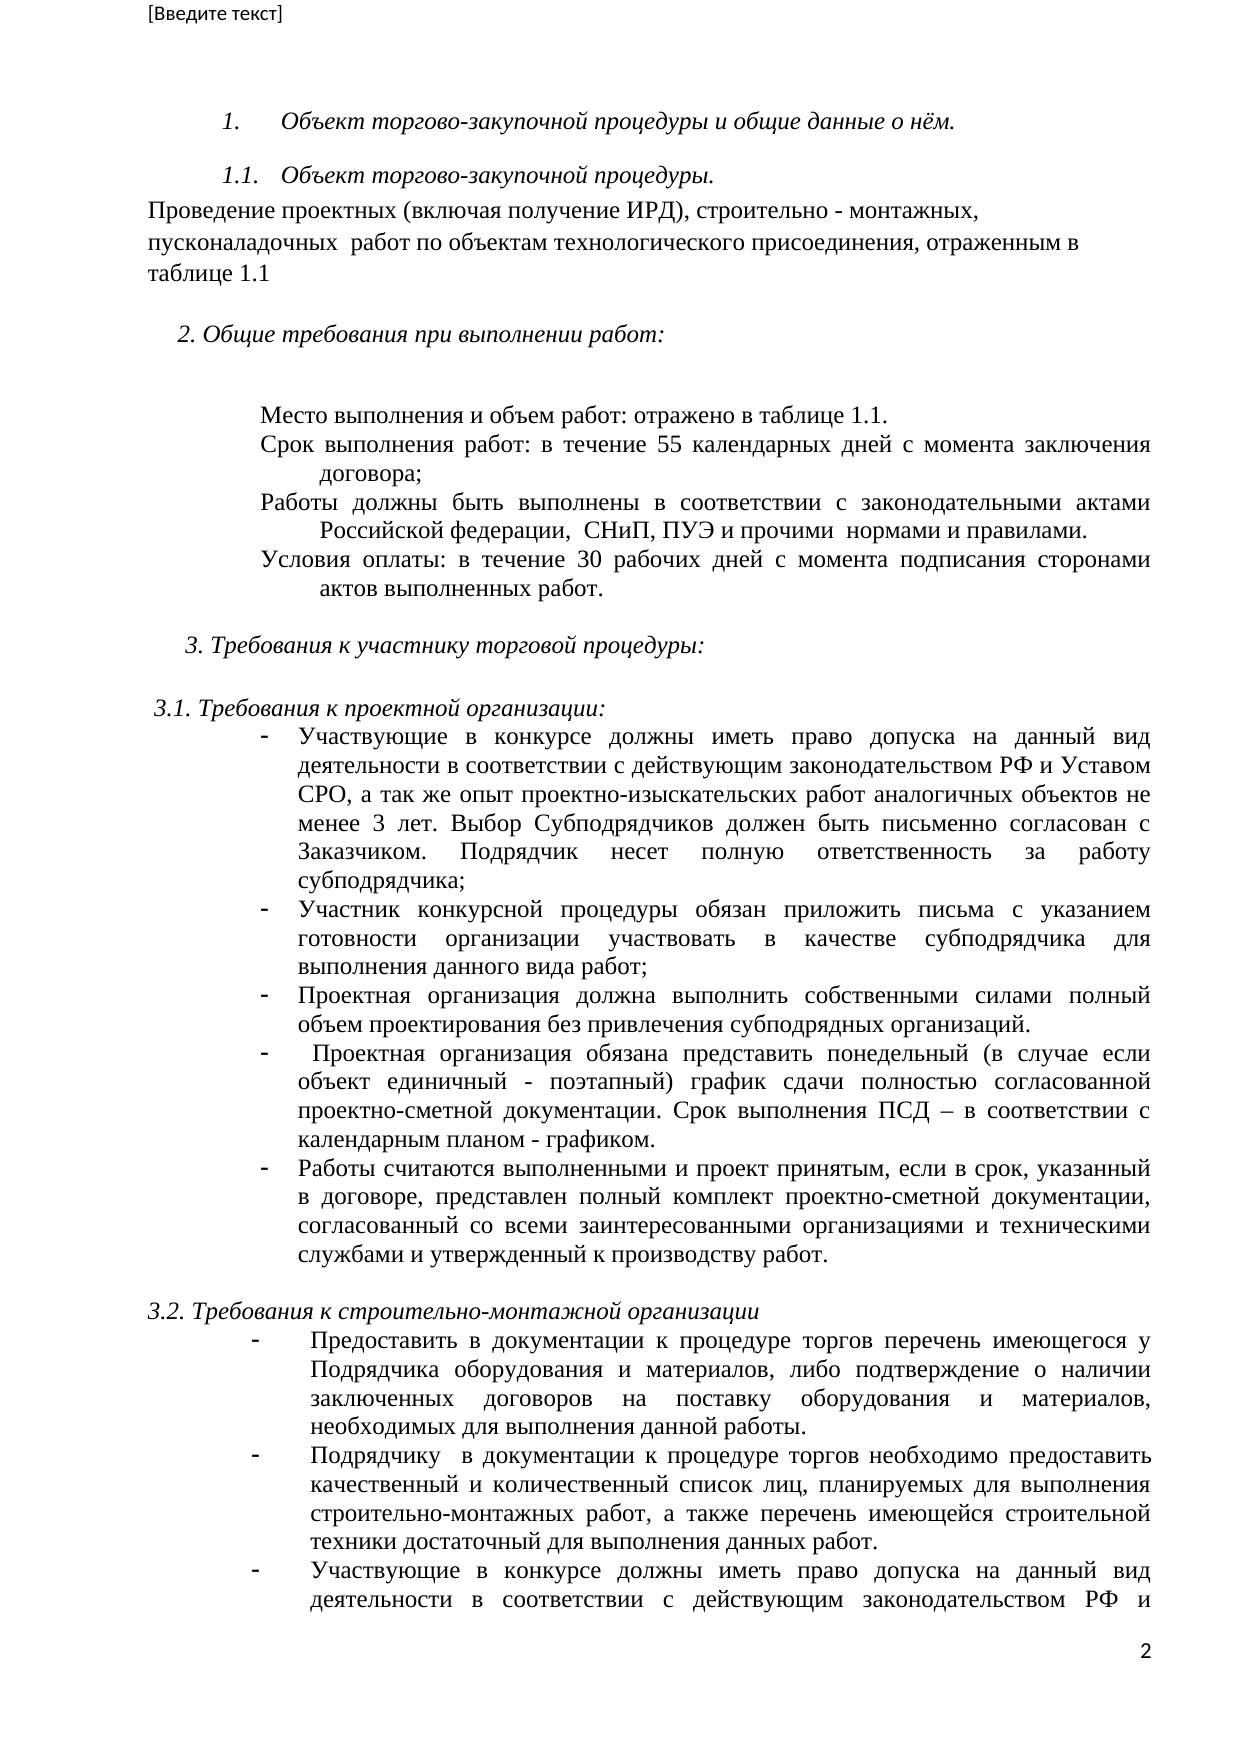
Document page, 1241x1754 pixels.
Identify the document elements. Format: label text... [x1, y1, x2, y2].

list Проектная организация обязана представить понедельный (в случае если объект единичный - поэтапный) график сдачи полностью согласованной проектно-сметной документации. Срок выполнения ПСД – в соответствии с календарным планом - графиком. [260, 1038, 1152, 1153]
subtitle 2. Общие требования при выполнении работ: [177, 319, 1152, 347]
text Срок выполнения работ: в течение 55 календарных дней с момента заключения договора; [260, 429, 1152, 487]
list Предоставить в документации к процедуре торгов перечень имеющегося у Подрядчика оборудования и материалов, либо подтверждение о наличии заключенных договоров на поставку оборудования и материалов, необходимых для выполнения данной работы. [251, 1325, 1152, 1440]
list Проектная организация должна выполнить собственными силами полный объем проектирования без привлечения субподрядных организаций. [260, 980, 1152, 1038]
list Участвующие в конкурсе должны иметь право допуска на данный вид деятельности в соответствии с действующим законодательством РФ и Уставом СРО, а так же опыт проектно-изыскательских работ аналогичных объектов не менее 3 лет. Выбор Субподрядчиков должен быть письменно согласован с Заказчиком. Подрядчик несет полную ответственность за работу субподрядчика; [260, 721, 1152, 894]
list Участник конкурсной процедуры обязан приложить письма с указанием готовности организации участвовать в качестве субподрядчика для выполнения данного вида работ; [260, 894, 1152, 980]
text Объект торгово-закупочной процедуры. [148, 160, 1152, 189]
list Место выполнения и объем работ: отражено в таблице 1.1. [260, 400, 1152, 429]
text Условия оплаты: в течение 30 рабочих дней с момента подписания сторонами актов выполненных работ. [260, 544, 1152, 602]
text Работы должны быть выполнены в соответствии с законодательными актами Российской федерации, СНиП, ПУЭ и прочими нормами и правилами. [260, 487, 1152, 544]
subtitle 3. Требования к участнику торговой процедуры: [185, 630, 1152, 659]
subtitle 3.1. Требования к проектной организации: [148, 693, 1152, 721]
subtitle 3.2. Требования к строительно-монтажной организации [148, 1296, 1152, 1325]
text Проведение проектных (включая получение ИРД), строительно - монтажных, пусконаладочных работ по объектам технологического присоединения, отраженным в таблице 1.1 [148, 195, 1152, 287]
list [251, 1555, 1152, 1613]
list Работы считаются выполненными и проект принятым, если в срок, указанный в договоре, представлен полный комплект проектно-сметной документации, согласованный со всеми заинтересованными организациями и техническими службами и утвержденный к производству работ. [260, 1153, 1152, 1268]
text Объект торгово-закупочной процедуры и общие данные о нём. [222, 106, 1152, 135]
list Подрядчику в документации к процедуре торгов необходимо предоставить качественный и количественный список лиц, планируемых для выполнения строительно-монтажных работ, а также перечень имеющейся строительной техники достаточный для выполнения данных работ. [251, 1440, 1152, 1555]
